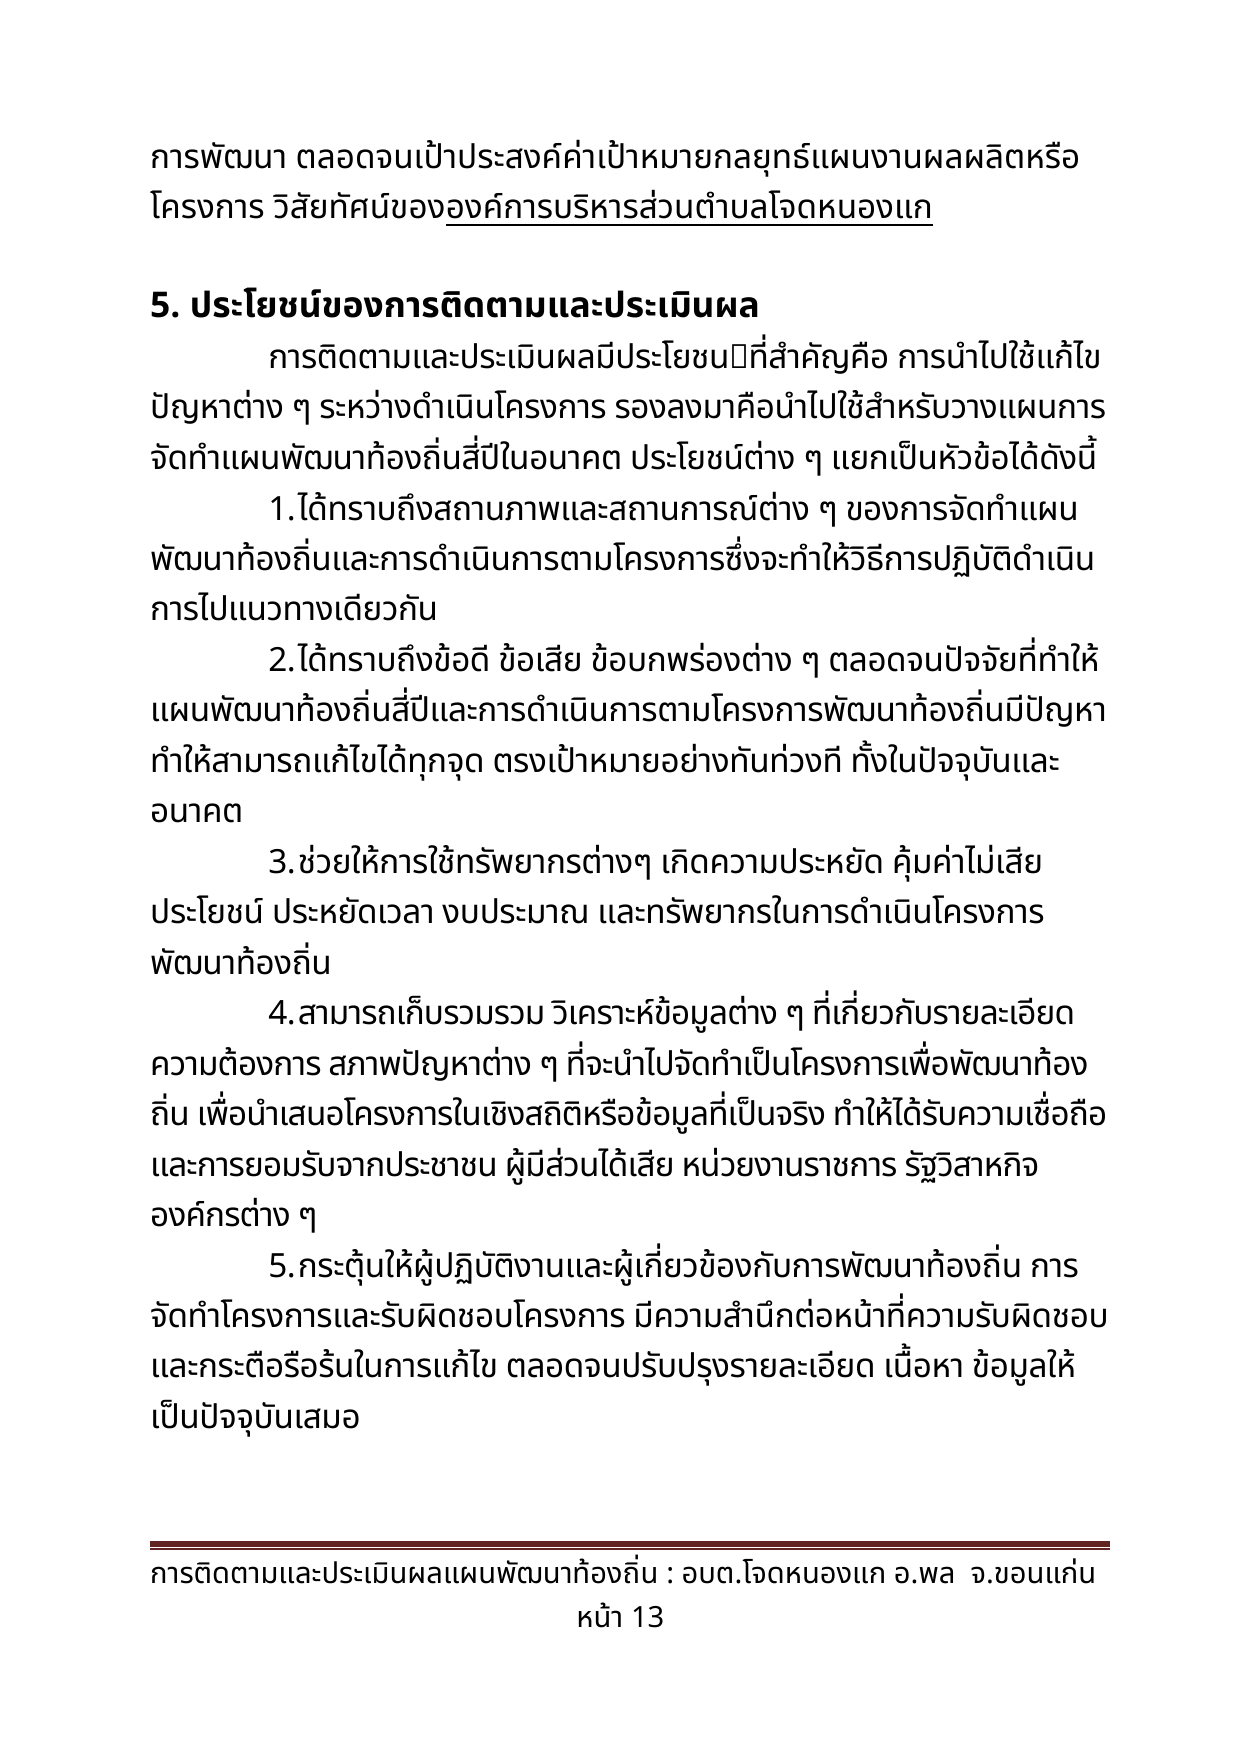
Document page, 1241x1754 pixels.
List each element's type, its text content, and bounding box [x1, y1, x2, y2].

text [150, 133, 1110, 234]
text การติดตามและประเมินผลมีประโยชนที่สำคัญคือ การนำไปใช้แก้ไขปัญหาต่าง ๆ ระหว่างดำเนินโครงการ รองลงมาคือนำไปใช้สำหรับวางแผนการจัดทำแผนพัฒนาท้องถิ่นสี่ปีในอนาคต ประโยชน์ต่าง ๆ แยกเป็นหัวข้อได้ดังนี้ [150, 333, 1110, 484]
text 5. ประโยชน์ของการติดตามและประเมินผล [150, 279, 1110, 333]
text 1. ได้ทราบถึงสถานภาพและสถานการณ์ต่าง ๆ ของการจัดทำแผนพัฒนาท้องถิ่นและการดำเนินการตามโครงการซึ่งจะทำให้วิธีการปฏิบัติดำเนินการไปแนวทางเดียวกัน [150, 484, 1110, 636]
text 2. ได้ทราบถึงข้อดี ข้อเสีย ข้อบกพร่องต่าง ๆ ตลอดจนปัจจัยที่ทำให้แผนพัฒนาท้องถิ่นสี่ปีและการดำเนินการตามโครงการพัฒนาท้องถิ่นมีปัญหา ทำให้สามารถแก้ไขได้ทุกจุด ตรงเป้าหมายอย่างทันท่วงที ทั้งในปัจจุบันและอนาคต [150, 636, 1110, 838]
text 3. ช่วยให้การใช้ทรัพยากรต่างๆ เกิดความประหยัด คุ้มค่าไม่เสียประโยชน์ ประหยัดเวลา งบประมาณ และทรัพยากรในการดำเนินโครงการพัฒนาท้องถิ่น [150, 838, 1110, 989]
text 4. สามารถเก็บรวมรวม วิเคราะห์ข้อมูลต่าง ๆ ที่เกี่ยวกับรายละเอียด ความต้องการ สภาพปัญหาต่าง ๆ ที่จะนำไปจัดทำเป็นโครงการเพื่อพัฒนาท้องถิ่น เพื่อนำเสนอโครงการในเชิงสถิติหรือข้อมูลที่เป็นจริง ทำให้ได้รับความเชื่อถือและการยอมรับจากประชาชน ผู้มีส่วนได้เสีย หน่วยงานราชการ รัฐวิสาหกิจ องค์กรต่าง ๆ [150, 989, 1110, 1241]
text 5. กระตุ้นให้ผู้ปฏิบัติงานและผู้เกี่ยวข้องกับการพัฒนาท้องถิ่น การจัดทำโครงการและรับผิดชอบโครงการ มีความสำนึกต่อหน้าที่ความรับผิดชอบ และกระตือรือร้นในการแก้ไข ตลอดจนปรับปรุงรายละเอียด เนื้อหา ข้อมูลให้เป็นปัจจุบันเสมอ [150, 1241, 1110, 1443]
